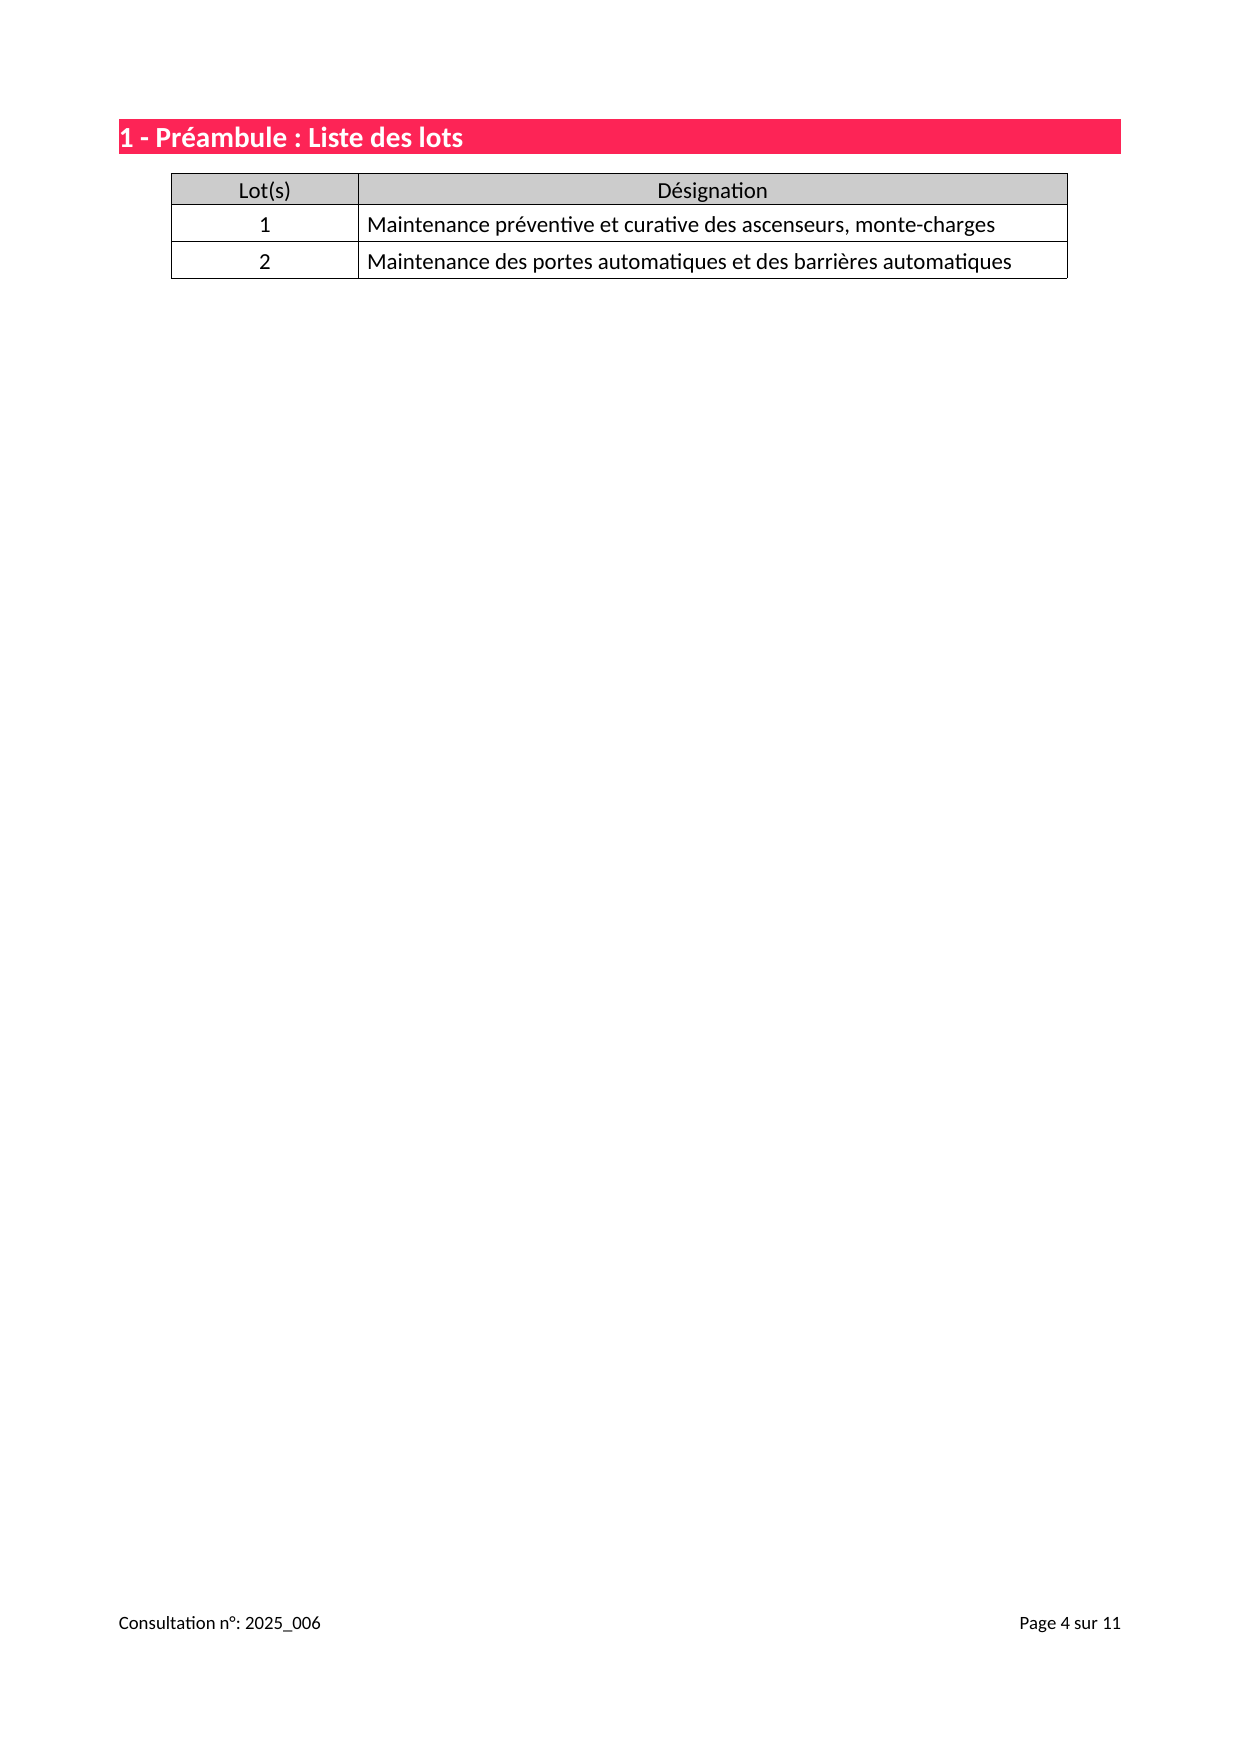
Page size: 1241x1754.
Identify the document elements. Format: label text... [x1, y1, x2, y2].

table_header Désignation [359, 174, 1067, 204]
table_cell 1 [172, 205, 358, 241]
table_cell 2 [172, 242, 358, 277]
subtitle 1 - Préambule : Liste des lots [119, 119, 1121, 154]
table_cell Maintenance des portes automatiques et des barrières automatiques [359, 242, 1067, 277]
table_header Lot(s) [172, 174, 358, 204]
table_cell Maintenance préventive et curative des ascenseurs, monte-charges [359, 205, 1067, 241]
